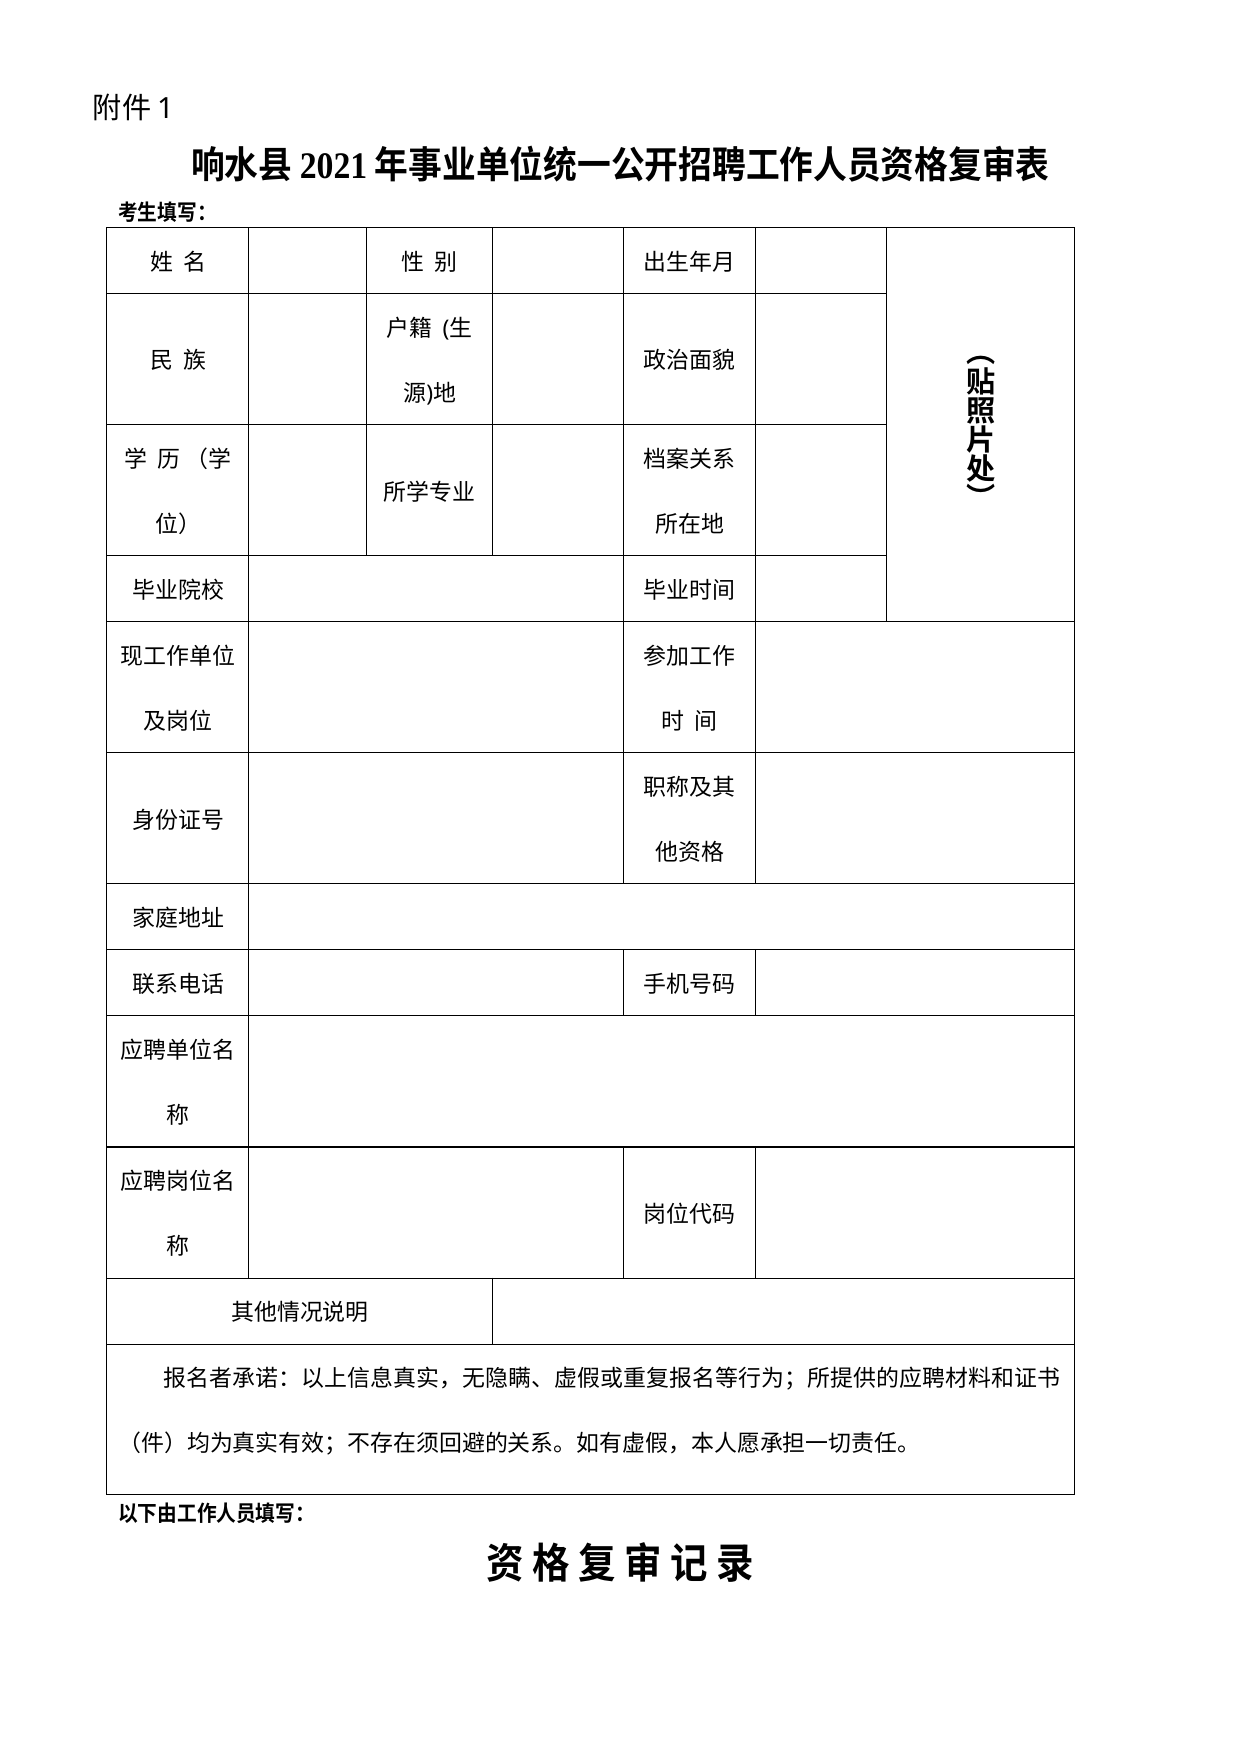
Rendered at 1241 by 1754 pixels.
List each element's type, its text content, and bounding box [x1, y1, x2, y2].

table_cell [493, 425, 623, 555]
table_cell 应聘岗位名 称 [107, 1148, 248, 1277]
table_cell [249, 753, 623, 883]
table_cell [756, 950, 1074, 1015]
table_cell 毕业院校 [107, 556, 248, 621]
table_cell 家庭地址 [107, 884, 248, 949]
table_header （贴照片处） [887, 228, 1074, 621]
table_cell 其他情况说明 [107, 1279, 492, 1343]
table_cell [249, 1148, 623, 1277]
table_cell 户籍 (生源)地 [367, 294, 492, 424]
table_header [249, 228, 366, 293]
table_cell [249, 425, 366, 555]
table_cell [756, 556, 886, 621]
table_header 出生年月 [624, 228, 755, 293]
table_cell [249, 884, 1074, 949]
table_cell [756, 294, 886, 424]
table_cell [249, 950, 623, 1015]
table_cell [756, 753, 1074, 883]
table_cell 应聘单位名 称 [107, 1016, 248, 1146]
table_cell 岗位代码 [624, 1148, 755, 1277]
table_cell [493, 294, 623, 424]
table_cell 职称及其他资格 [624, 753, 755, 883]
table_cell 学 历 （学位） [107, 425, 248, 555]
table_cell 报名者承诺：以上信息真实，无隐瞒、虚假或重复报名等行为；所提供的应聘材料和证书（件）均为真实有效；不存在须回避的关系。如有虚假，本人愿承担一切责任。 报名者签名： 2021年 月 日 [107, 1345, 1074, 1494]
table_cell [756, 1148, 1074, 1277]
table_cell [249, 1016, 1074, 1146]
table_cell [493, 1279, 1074, 1343]
table_cell 档案关系所在地 [624, 425, 755, 555]
table_cell 毕业时间 [624, 556, 755, 621]
text 以下由工作人员填写： [118, 1495, 1122, 1528]
table_header [493, 228, 623, 293]
table_cell 政治面貌 [624, 294, 755, 424]
table_header 姓 名 [107, 228, 248, 293]
table_cell 联系电话 [107, 950, 248, 1015]
table_cell 参加工作 时 间 [624, 622, 755, 752]
table_header 性 别 [367, 228, 492, 293]
table_cell 身份证号 [107, 753, 248, 883]
table_cell [249, 556, 623, 621]
table_cell 民 族 [107, 294, 248, 424]
text 响水县2021年事业单位统一公开招聘工作人员资格复审表 [118, 129, 1122, 194]
table_cell [249, 622, 623, 752]
table_cell 所学专业 [367, 425, 492, 555]
text 资 格 复 审 记 录 [118, 1528, 1122, 1593]
text 考生填写： [118, 194, 1122, 227]
table_cell [756, 622, 1074, 752]
table_cell 手机号码 [624, 950, 755, 1015]
table_cell [249, 294, 366, 424]
table_cell [756, 425, 886, 555]
table_header [756, 228, 886, 293]
table_cell 现工作单位及岗位 [107, 622, 248, 752]
